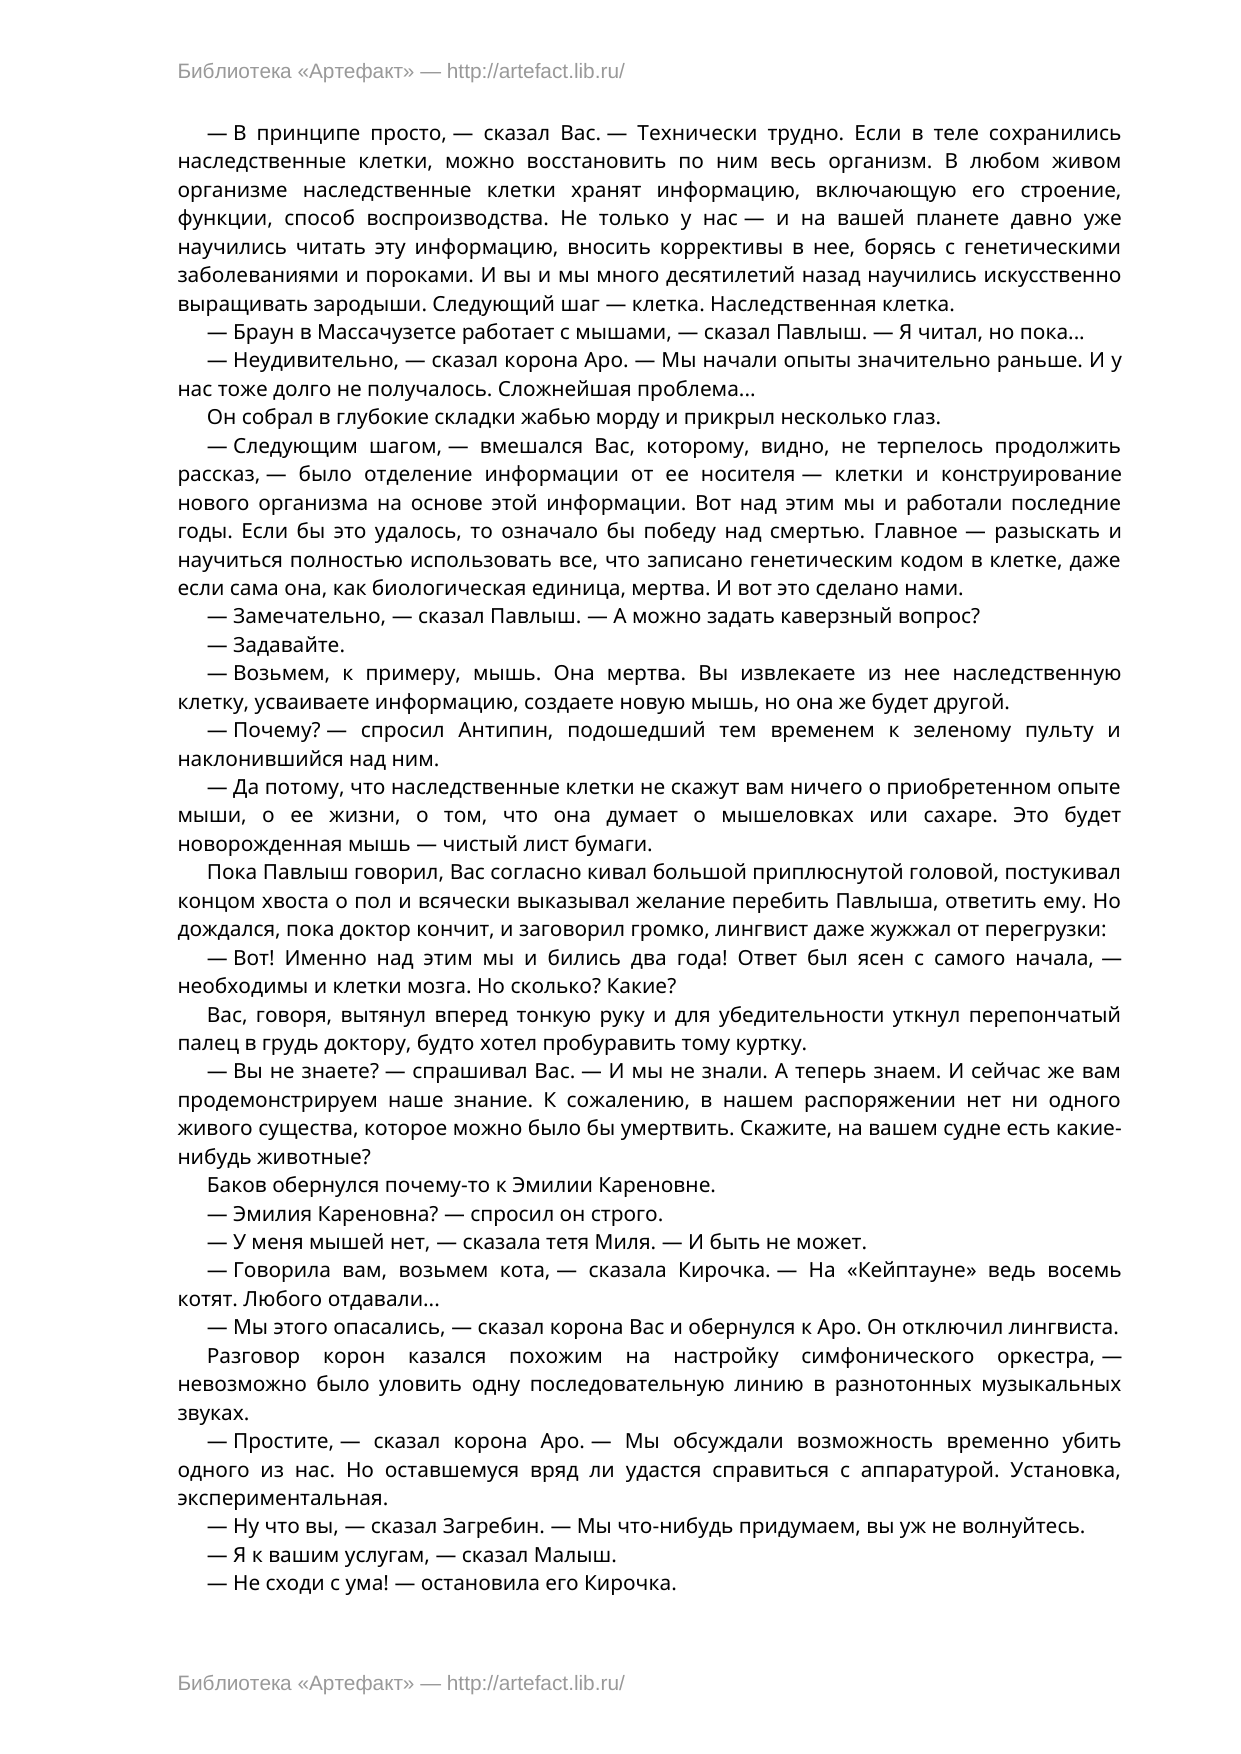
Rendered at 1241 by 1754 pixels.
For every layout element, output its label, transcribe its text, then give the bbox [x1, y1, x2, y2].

text — Следующим шагом, — вмешался Вас, которому, видно, не терпелось продолжить рассказ, — было отделение информации от ее носителя — клетки и конструирование нового организма на основе этой информации. Вот над этим мы и работали последние годы. Если бы это удалось, то означало бы победу над смертью. Главное — разыскать и научиться полностью использовать все, что записано генетическим кодом в клетке, даже если сама она, как биологическая единица, мертва. И вот это сделано нами. [177, 431, 1122, 602]
text — У меня мышей нет, — сказала тетя Миля. — И быть не может. [177, 1227, 1122, 1256]
text — Браун в Массачузетсе работает с мышами, — сказал Павлыш. — Я читал, но пока... [177, 317, 1122, 346]
text — Говорила вам, возьмем кота, — сказала Кирочка. — На «Кейптауне» ведь восемь котят. Любого отдавали... [177, 1256, 1122, 1312]
text Вас, говоря, вытянул вперед тонкую руку и для убедительности уткнул перепончатый палец в грудь доктору, будто хотел пробуравить тому куртку. [177, 1000, 1122, 1057]
text — Задавайте. [177, 630, 1122, 658]
text — В принципе просто, — сказал Вас. — Технически трудно. Если в теле сохранились наследственные клетки, можно восстановить по ним весь организм. В любом живом организме наследственные клетки хранят информацию, включающую его строение, функции, способ воспроизводства. Не только у нас — и на вашей планете давно уже научились читать эту информацию, вносить коррективы в нее, борясь с генетическими заболеваниями и пороками. И вы и мы много десятилетий назад научились искусственно выращивать зародыши. Следующий шаг — клетка. Наследственная клетка. [177, 118, 1122, 317]
text — Эмилия Кареновна? — спросил он строго. [177, 1199, 1122, 1227]
text — Мы этого опасались, — сказал корона Вас и обернулся к Аро. Он отключил лингвиста. [177, 1312, 1122, 1341]
text Разговор корон казался похожим на настройку симфонического оркестра, — невозможно было уловить одну последовательную линию в разнотонных музыкальных звуках. [177, 1341, 1122, 1426]
text — Вы не знаете? — спрашивал Вас. — И мы не знали. А теперь знаем. И сейчас же вам продемонстрируем наше знание. К сожалению, в нашем распоряжении нет ни одного живого существа, которое можно было бы умертвить. Скажите, на вашем судне есть какие-нибудь животные? [177, 1057, 1122, 1170]
text — Замечательно, — сказал Павлыш. — А можно задать каверзный вопрос? [177, 602, 1122, 630]
text — Возьмем, к примеру, мышь. Она мертва. Вы извлекаете из нее наследственную клетку, усваиваете информацию, создаете новую мышь, но она же будет другой. [177, 658, 1122, 715]
text Он собрал в глубокие складки жабью морду и прикрыл несколько глаз. [177, 402, 1122, 431]
text — Почему? — спросил Антипин, подошедший тем временем к зеленому пульту и наклонившийся над ним. [177, 715, 1122, 772]
text — Вот! Именно над этим мы и бились два года! Ответ был ясен с самого начала, — необходимы и клетки мозга. Но сколько? Какие? [177, 943, 1122, 1000]
text — Да потому, что наследственные клетки не скажут вам ничего о приобретенном опыте мыши, о ее жизни, о том, что она думает о мышеловках или сахаре. Это будет новорожденная мышь — чистый лист бумаги. [177, 772, 1122, 857]
text — Я к вашим услугам, — сказал Малыш. [177, 1540, 1122, 1568]
text — Не сходи с ума! — остановила его Кирочка. [177, 1568, 1122, 1597]
text — Ну что вы, — сказал Загребин. — Мы что-нибудь придумаем, вы уж не волнуйтесь. [177, 1512, 1122, 1540]
text — Простите, — сказал корона Аро. — Мы обсуждали возможность временно убить одного из нас. Но оставшемуся вряд ли удастся справиться с аппаратурой. Установка, экспериментальная. [177, 1426, 1122, 1512]
text Пока Павлыш говорил, Вас согласно кивал большой приплюснутой головой, постукивал концом хвоста о пол и всячески выказывал желание перебить Павлыша, ответить ему. Но дождался, пока доктор кончит, и заговорил громко, лингвист даже жужжал от перегрузки: [177, 857, 1122, 943]
text — Неудивительно, — сказал корона Аро. — Мы начали опыты значительно раньше. И у нас тоже долго не получалось. Сложнейшая проблема... [177, 346, 1122, 402]
text Баков обернулся почему-то к Эмилии Кареновне. [177, 1170, 1122, 1199]
